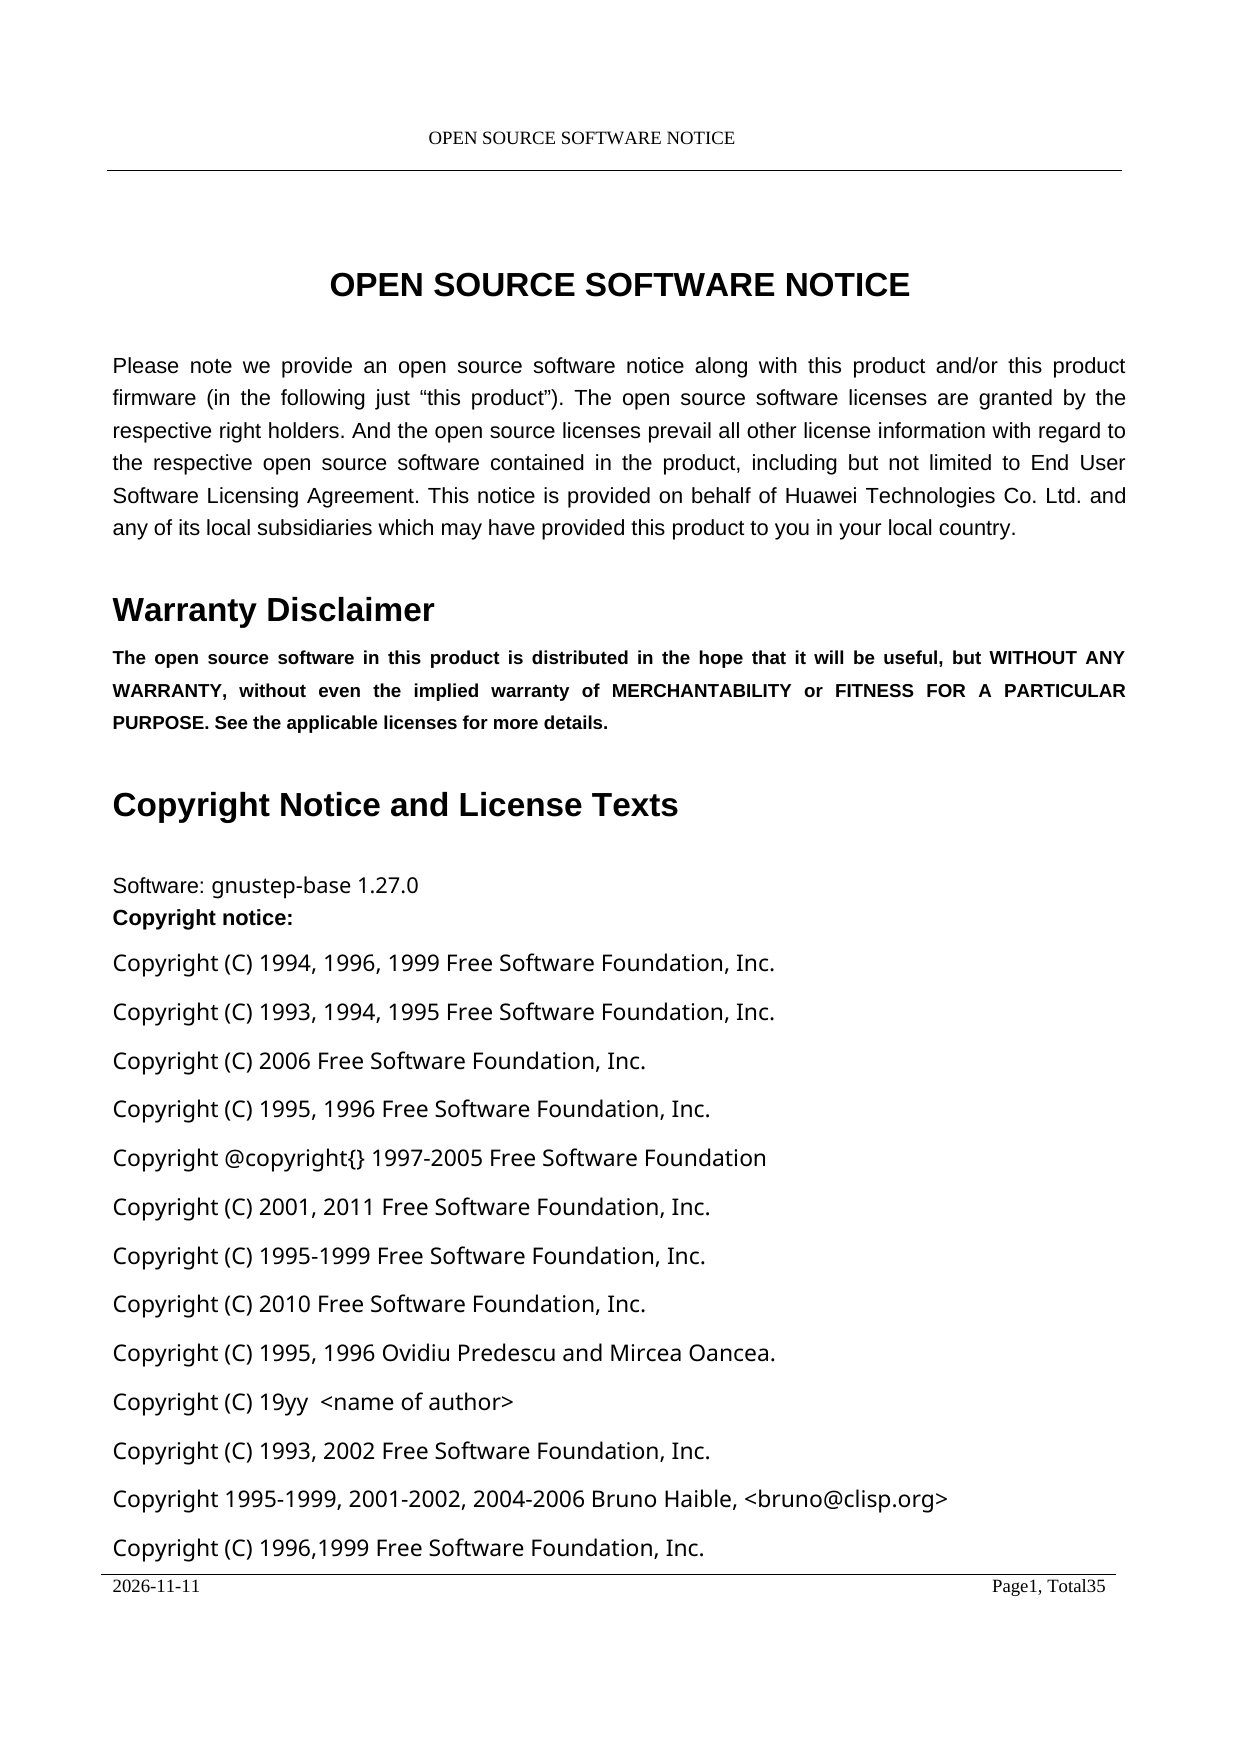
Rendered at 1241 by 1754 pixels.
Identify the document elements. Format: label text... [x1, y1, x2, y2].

text Copyright Notice and License Texts [112, 771, 1128, 836]
text Copyright notice: [112, 901, 1128, 934]
text The open source software in this product is distributed in the hope that it will be useful, but WITHOUT ANY WARRANTY, without even the implied warranty of MERCHANTABILITY or FITNESS FOR A PARTICULAR PURPOSE. See the applicable licenses for more details. [112, 641, 1128, 739]
text Software: gnustep-base 1.27.0 [112, 869, 1128, 901]
text OPEN SOURCE SOFTWARE NOTICE [112, 251, 1128, 316]
text Warranty Disclaimer [112, 576, 1128, 641]
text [112, 947, 1128, 1564]
text Please note we provide an open source software notice along with this product and/or this product firmware (in the following just “this product”). The open source software licenses are granted by the respective right holders. And the open source licenses prevail all other license information with regard to the respective open source software contained in the product, including but not limited to End User Software Licensing Agreement. This notice is provided on behalf of Huawei Technologies Co. Ltd. and any of its local subsidiaries which may have provided this product to you in your local country. [112, 349, 1128, 544]
